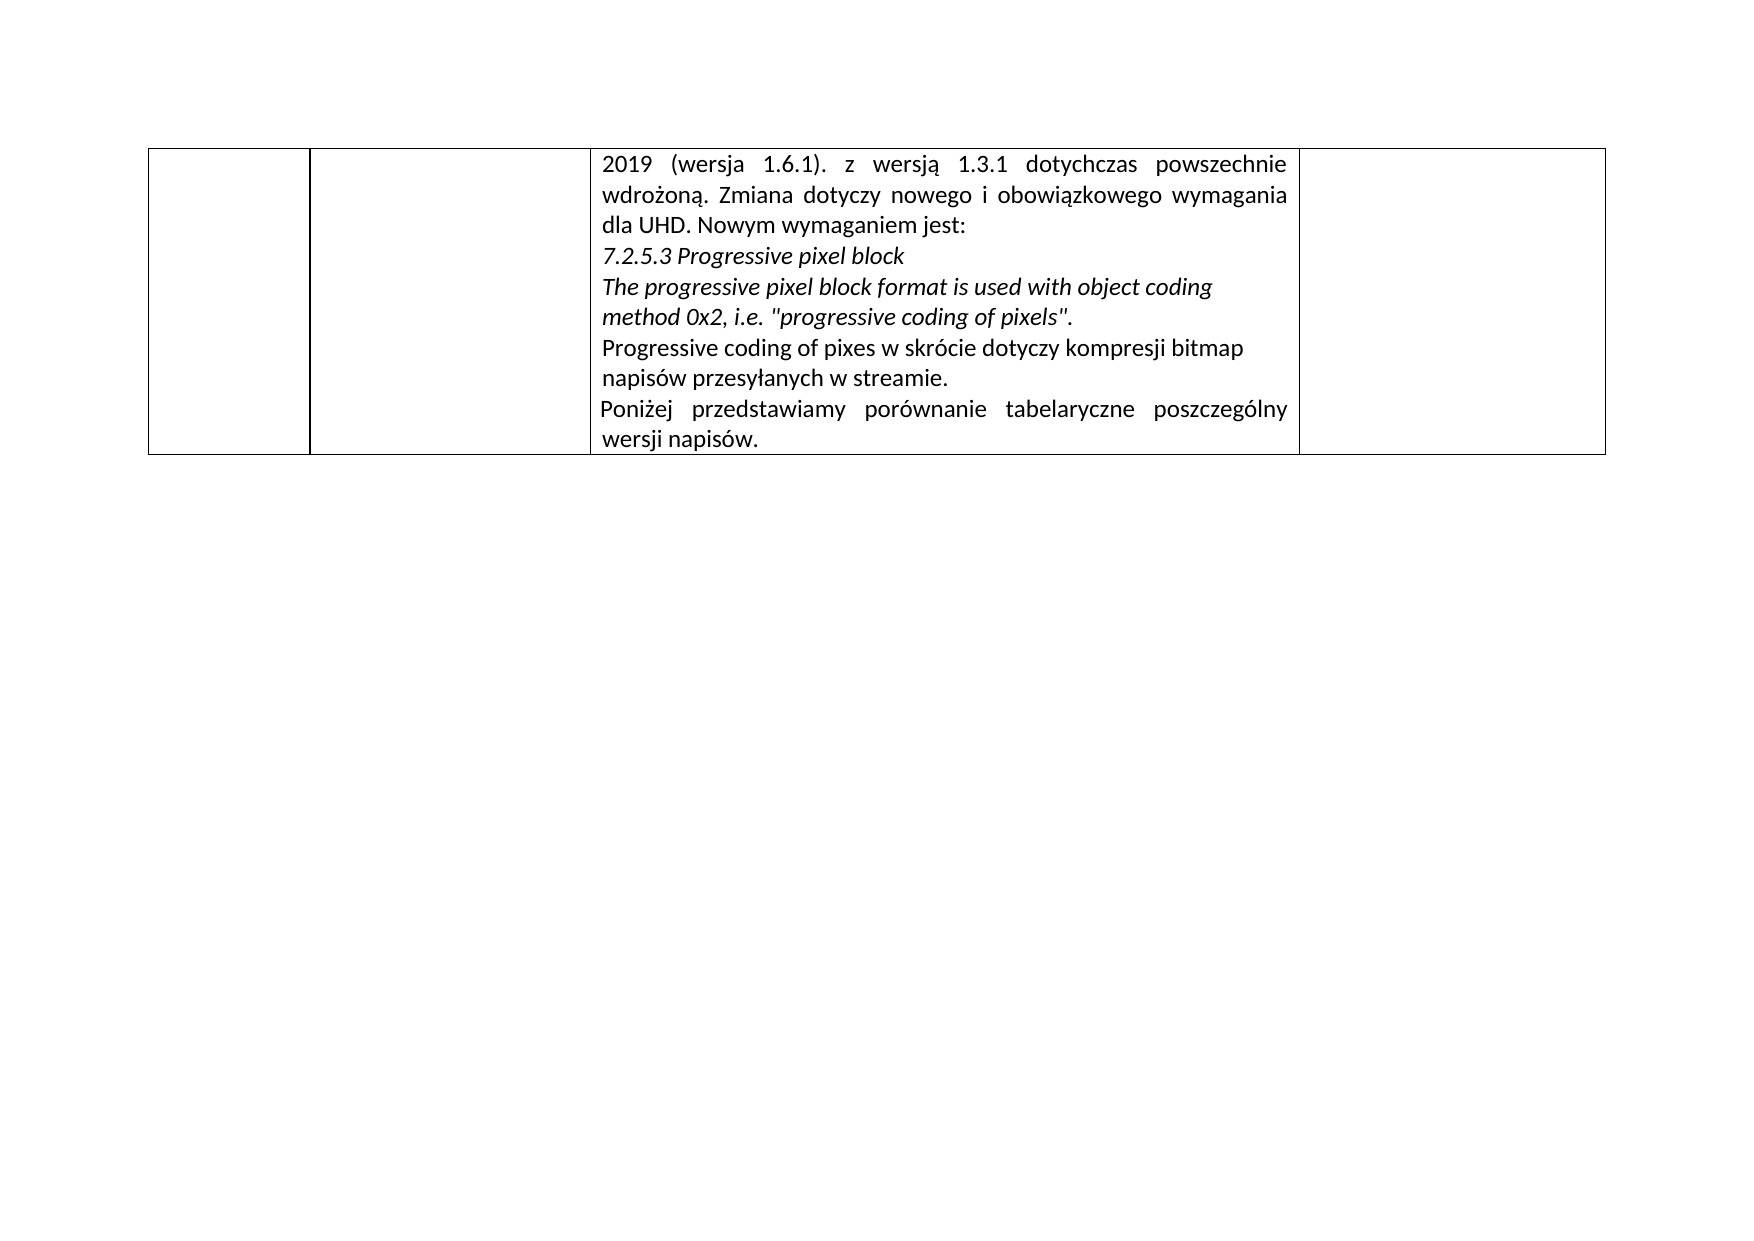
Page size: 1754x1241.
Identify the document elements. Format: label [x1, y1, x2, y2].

table_cell [311, 149, 590, 454]
table_cell [1300, 149, 1605, 454]
table_cell [591, 149, 1299, 454]
table_cell [149, 149, 309, 454]
